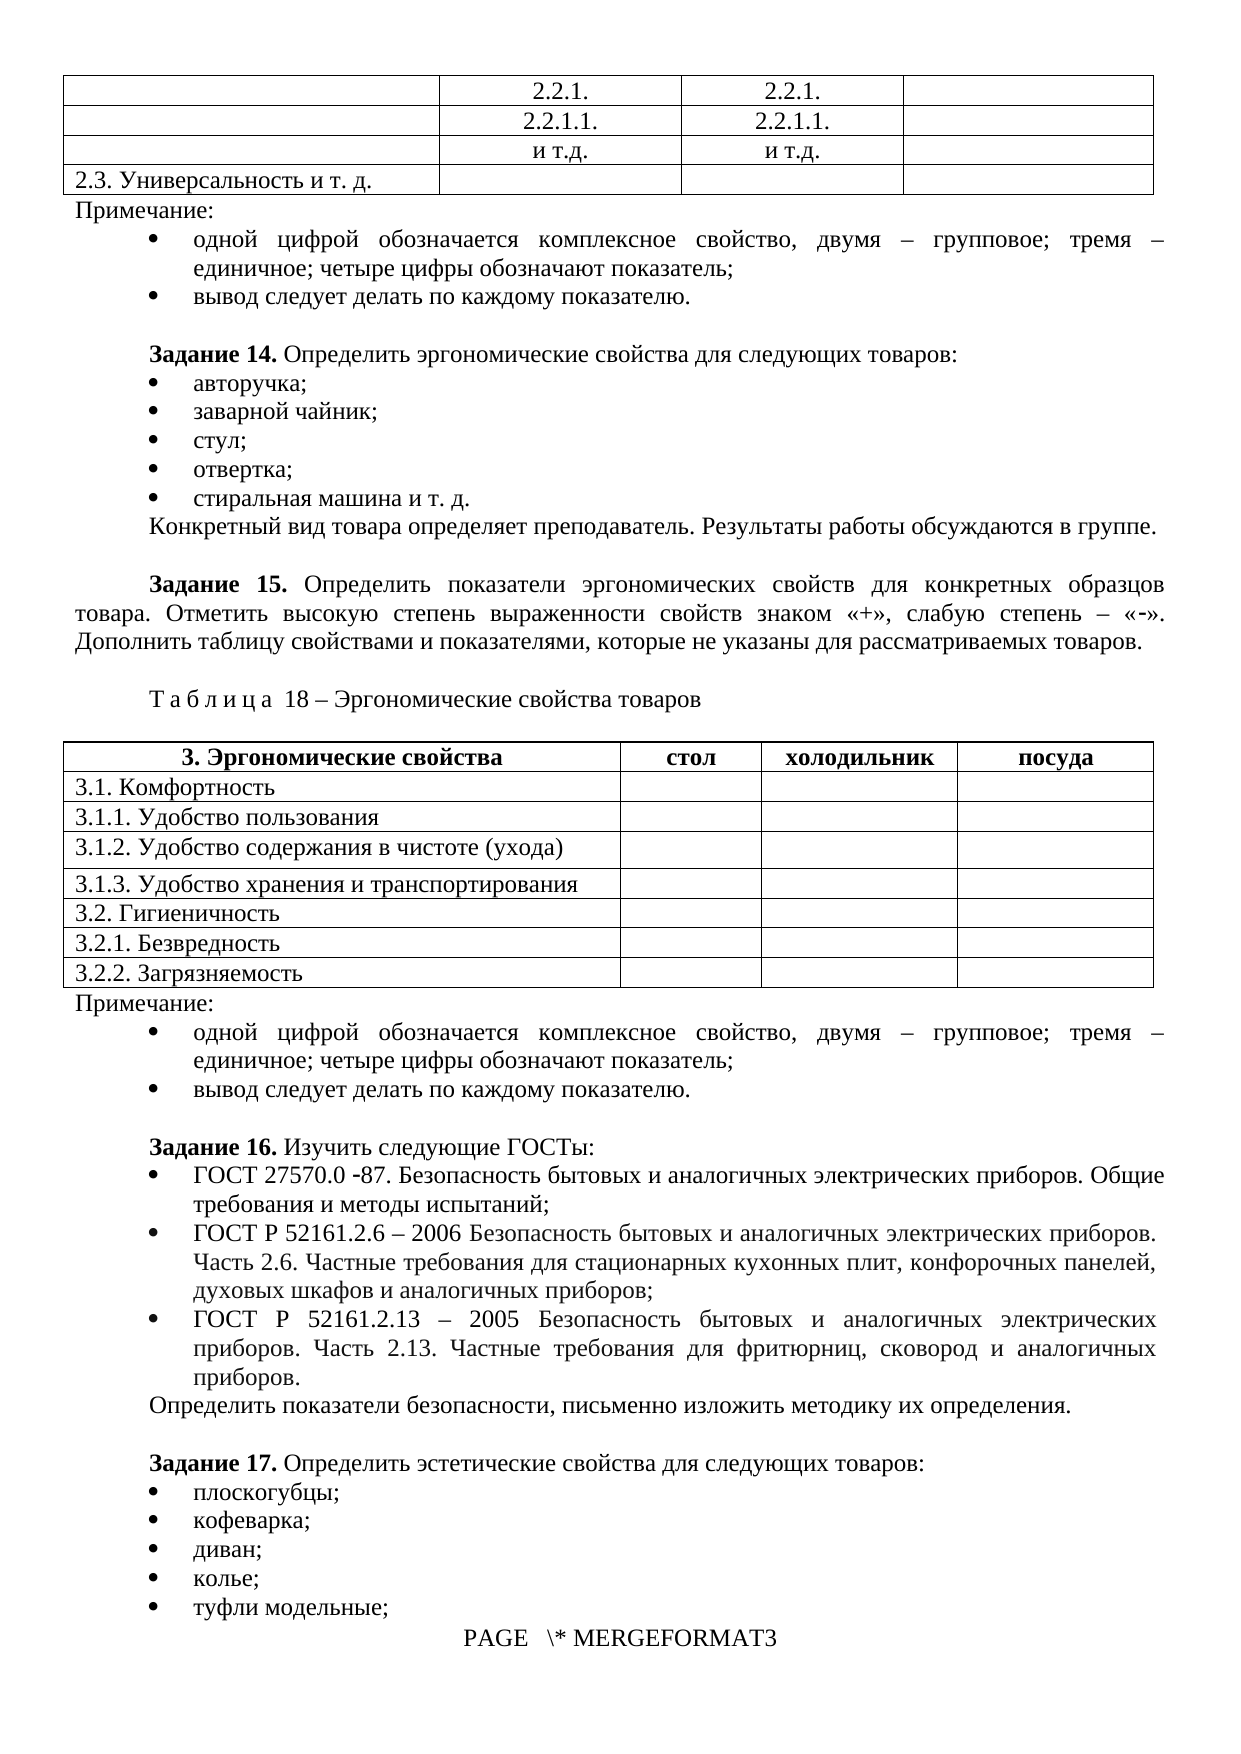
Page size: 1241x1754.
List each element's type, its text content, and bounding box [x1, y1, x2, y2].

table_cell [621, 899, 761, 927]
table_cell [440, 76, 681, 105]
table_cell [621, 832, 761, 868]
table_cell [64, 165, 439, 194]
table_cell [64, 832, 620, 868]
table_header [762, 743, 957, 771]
list диван; [149, 1534, 1165, 1563]
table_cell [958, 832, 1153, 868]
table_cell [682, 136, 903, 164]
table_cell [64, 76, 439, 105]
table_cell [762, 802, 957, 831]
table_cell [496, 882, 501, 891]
list отвертка; [149, 454, 1165, 483]
text Задание 17. Определить эстетические свойства для следующих товаров: [75, 1448, 1165, 1477]
list ГОСТ Р 52161.2.6 – 2006 Безопасность бытовых и аналогичных электрических приборов. Часть 2.6. Частные требования для стационарных кухонных плит, конфорочных панелей, духовых шкафов и аналогичных приборов; [149, 1218, 1157, 1304]
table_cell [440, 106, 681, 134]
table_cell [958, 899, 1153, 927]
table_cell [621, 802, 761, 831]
list кофеварка; [149, 1505, 1165, 1534]
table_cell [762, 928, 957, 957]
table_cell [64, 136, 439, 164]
list ГОСТ Р 52161.2.13 – 2005 Безопасность бытовых и аналогичных электрических приборов. Часть 2.13. Частные требования для фритюрниц, сковород и аналогичных приборов. [149, 1304, 1157, 1390]
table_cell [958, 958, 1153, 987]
list заварной чайник; [149, 396, 1165, 425]
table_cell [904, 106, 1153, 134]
list колье; [149, 1563, 1165, 1592]
text Конкретный вид товара определяет преподаватель. Результаты работы обсуждаются в группе. [75, 511, 1165, 540]
text Задание 16. Изучить следующие ГОСТы: [75, 1132, 1165, 1160]
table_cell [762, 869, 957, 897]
list стиральная машина и т. д. [149, 483, 1165, 511]
list вывод следует делать по каждому показателю. [149, 1074, 1165, 1103]
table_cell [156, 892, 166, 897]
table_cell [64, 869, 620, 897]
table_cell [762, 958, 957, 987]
text Примечание: [75, 988, 1165, 1017]
list авторучка; [149, 368, 1165, 396]
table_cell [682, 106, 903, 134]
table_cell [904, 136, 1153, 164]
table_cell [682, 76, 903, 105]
text Задание 14. Определить эргономические свойства для следующих товаров: [75, 339, 1165, 368]
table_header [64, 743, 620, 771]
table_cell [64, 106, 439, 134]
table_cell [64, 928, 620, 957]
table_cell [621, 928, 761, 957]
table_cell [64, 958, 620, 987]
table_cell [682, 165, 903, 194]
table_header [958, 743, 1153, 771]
list стул; [149, 425, 1165, 454]
list плоскогубцы; [149, 1477, 1165, 1505]
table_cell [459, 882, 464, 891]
list туфли модельные; [149, 1592, 1165, 1620]
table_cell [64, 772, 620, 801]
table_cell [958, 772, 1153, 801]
text Таблица 18 – Эргономические свойства товаров [75, 684, 1165, 713]
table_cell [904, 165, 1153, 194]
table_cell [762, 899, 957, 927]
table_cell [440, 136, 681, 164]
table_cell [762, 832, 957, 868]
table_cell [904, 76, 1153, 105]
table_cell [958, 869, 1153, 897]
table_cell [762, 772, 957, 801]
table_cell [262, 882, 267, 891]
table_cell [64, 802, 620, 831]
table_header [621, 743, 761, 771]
list вывод следует делать по каждому показателю. [149, 281, 1165, 310]
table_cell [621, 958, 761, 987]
text Определить показатели безопасности, письменно изложить методику их определения. [75, 1390, 1165, 1419]
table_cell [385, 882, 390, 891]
text Примечание: [75, 195, 1165, 224]
list одной цифрой обозначается комплексное свойство, двумя – групповое; тремя – единичное; четыре цифры обозначают показатель; [149, 224, 1165, 281]
list ГОСТ 27570.0 87. Безопасность бытовых и аналогичных электрических приборов. Общие требования и методы испытаний; [149, 1160, 1165, 1218]
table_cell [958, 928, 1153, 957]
list одной цифрой обозначается комплексное свойство, двумя – групповое; тремя – единичное; четыре цифры обозначают показатель; [149, 1017, 1165, 1074]
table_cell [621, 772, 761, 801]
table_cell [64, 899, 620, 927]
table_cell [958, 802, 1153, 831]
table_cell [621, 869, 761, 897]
text Задание 15. Определить показатели эргономических свойств для конкретных образцов товара. Отметить высокую степень выраженности свойств знаком «+», слабую степень – «». Дополнить таблицу свойствами и показателями, которые не указаны для рассматриваемых товаров. [75, 569, 1165, 655]
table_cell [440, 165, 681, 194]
